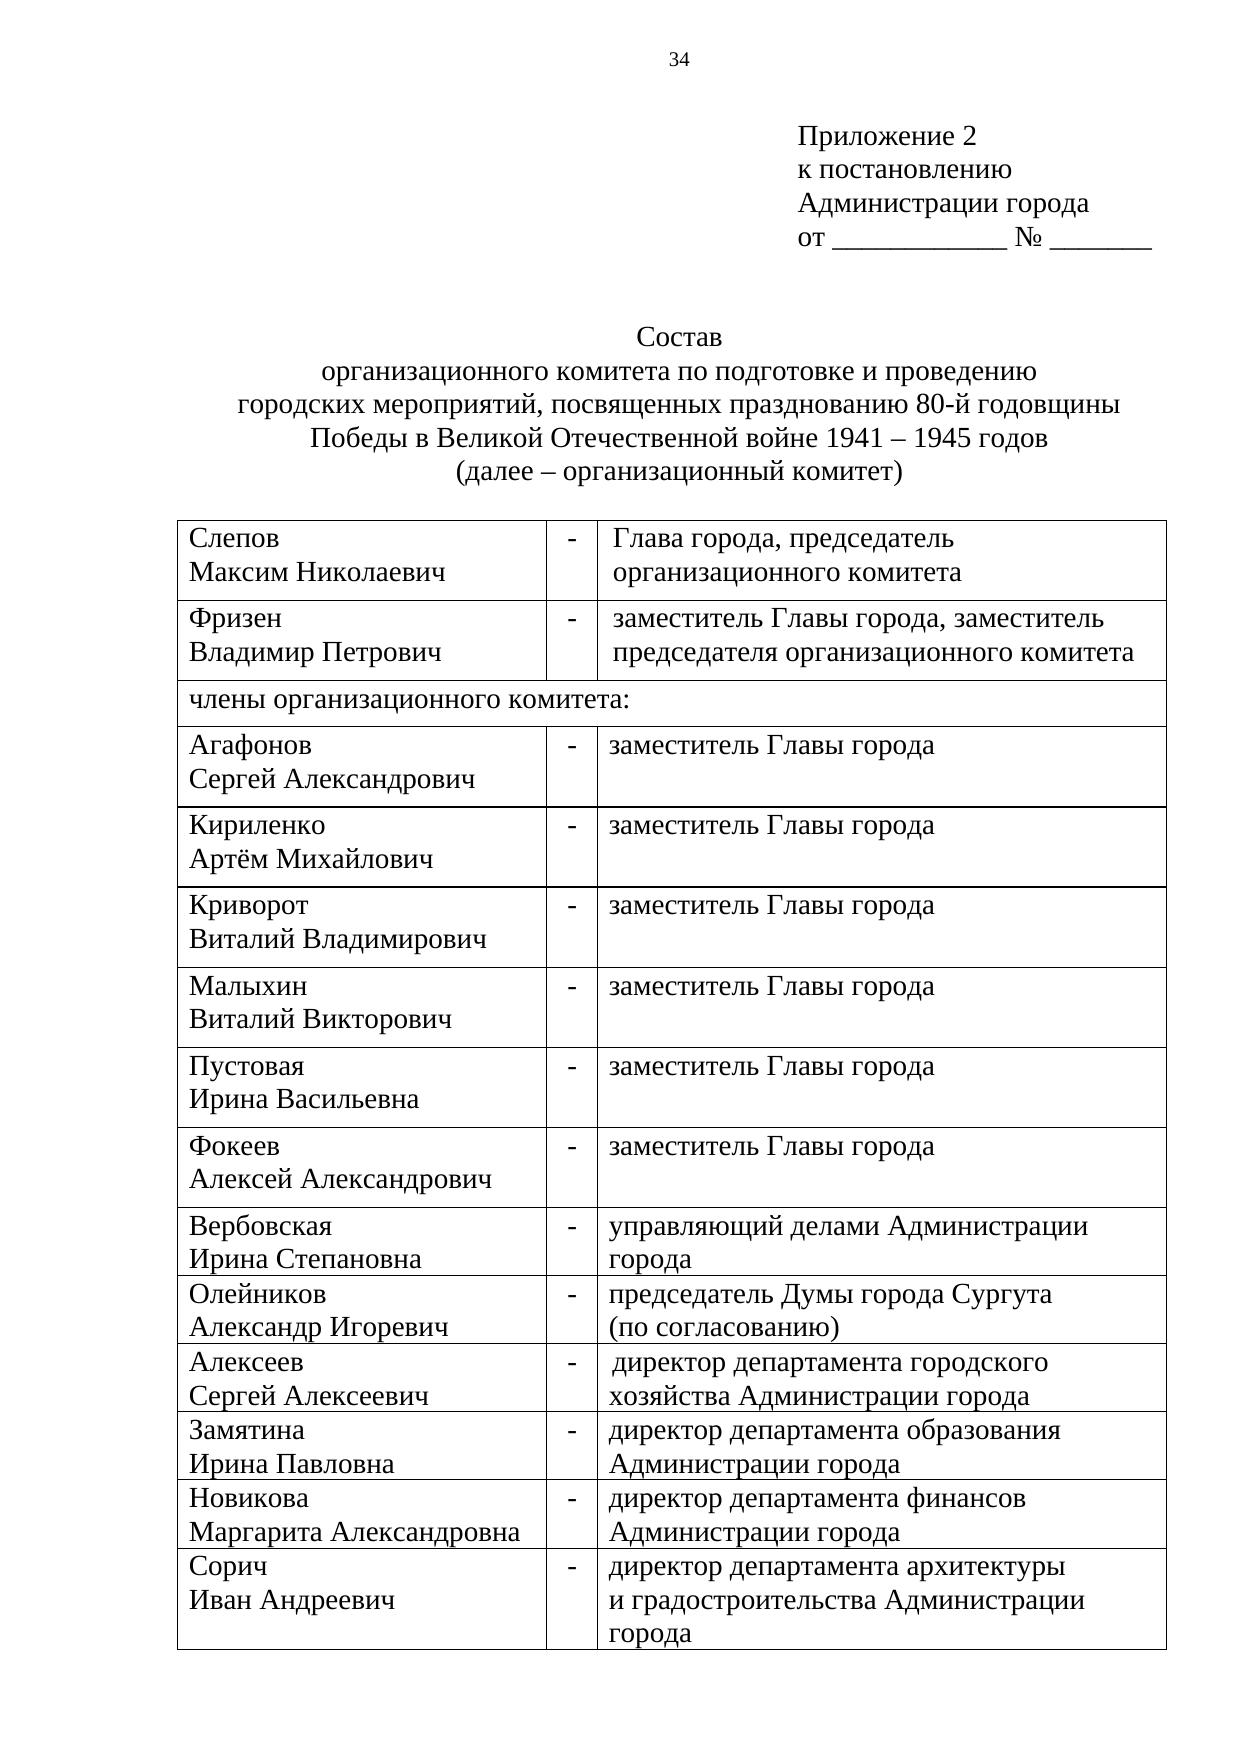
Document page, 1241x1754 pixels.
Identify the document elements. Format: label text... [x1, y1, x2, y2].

table_cell Пустовая Ирина Васильевна [178, 1048, 546, 1127]
table_cell - [547, 1549, 597, 1649]
table_cell - [547, 601, 597, 680]
table_cell - [547, 808, 597, 886]
text Приложение 2 [797, 118, 1184, 152]
table_cell Криворот Виталий Владимирович [178, 888, 546, 967]
table_cell директор департамента образования Администрации города [598, 1412, 1166, 1479]
table_cell - [547, 888, 597, 967]
text Состав [177, 319, 1181, 353]
table_cell заместитель Главы города, заместитель председателя организационного комитета [598, 601, 1166, 680]
table_cell Алексеев Сергей Алексеевич [178, 1344, 546, 1411]
table_cell Малыхин Виталий Викторович [178, 968, 546, 1047]
table_cell - [547, 1276, 597, 1343]
table_cell Замятина Ирина Павловна [178, 1412, 546, 1479]
table_cell Агафонов Сергей Александрович [178, 727, 546, 806]
table_cell директор департамента городского хозяйства Администрации города [598, 1344, 1166, 1411]
table_cell Сорич Иван Андреевич [178, 1549, 546, 1649]
table_cell заместитель Главы города [598, 808, 1166, 886]
table_cell - [547, 1480, 597, 1547]
table_cell заместитель Главы города [598, 727, 1166, 806]
table_header Слепов Максим Николаевич [178, 521, 546, 599]
table_cell - [547, 1048, 597, 1127]
table_cell директор департамента финансов Администрации города [598, 1480, 1166, 1547]
table_cell заместитель Главы города [598, 888, 1166, 967]
table_cell - [547, 1344, 597, 1411]
table_cell - [547, 968, 597, 1047]
table_cell Кириленко Артём Михайлович [178, 808, 546, 886]
table_cell члены организационного комитета: [178, 681, 1166, 726]
table_cell заместитель Главы города [598, 1048, 1166, 1127]
table_cell Фризен Владимир Петрович [178, 601, 546, 680]
table_cell Новикова Маргарита Александровна [178, 1480, 546, 1547]
text к постановлению [797, 152, 1181, 185]
text организационного комитета по подготовке и проведению [177, 353, 1181, 386]
table_cell - [547, 1412, 597, 1479]
table_cell - [547, 1128, 597, 1207]
table_cell председатель Думы города Сургута (по согласованию) [598, 1276, 1166, 1343]
table_cell директор департамента архитектуры и градостроительства Администрации города [598, 1549, 1166, 1649]
table_cell заместитель Главы города [598, 1128, 1166, 1207]
table_cell - [547, 727, 597, 806]
table_cell Фокеев Алексей Александрович [178, 1128, 546, 1207]
table_header - [547, 521, 597, 599]
table_cell управляющий делами Администрации города [598, 1208, 1166, 1275]
table_cell - [547, 1208, 597, 1275]
table_cell заместитель Главы города [598, 968, 1166, 1047]
text городских мероприятий, посвященных празднованию 80-й годовщины [177, 386, 1181, 420]
table_cell Вербовская Ирина Степановна [178, 1208, 546, 1275]
table_header Глава города, председатель организационного комитета [598, 521, 1166, 599]
text Победы в Великой Отечественной войне 1941 – 1945 годов [177, 420, 1181, 453]
text Администрации города [797, 185, 1181, 219]
table_cell Олейников Александр Игоревич [178, 1276, 546, 1343]
text от ____________ № _______ [797, 219, 1181, 252]
text (далее – организационный комитет) [177, 453, 1181, 487]
